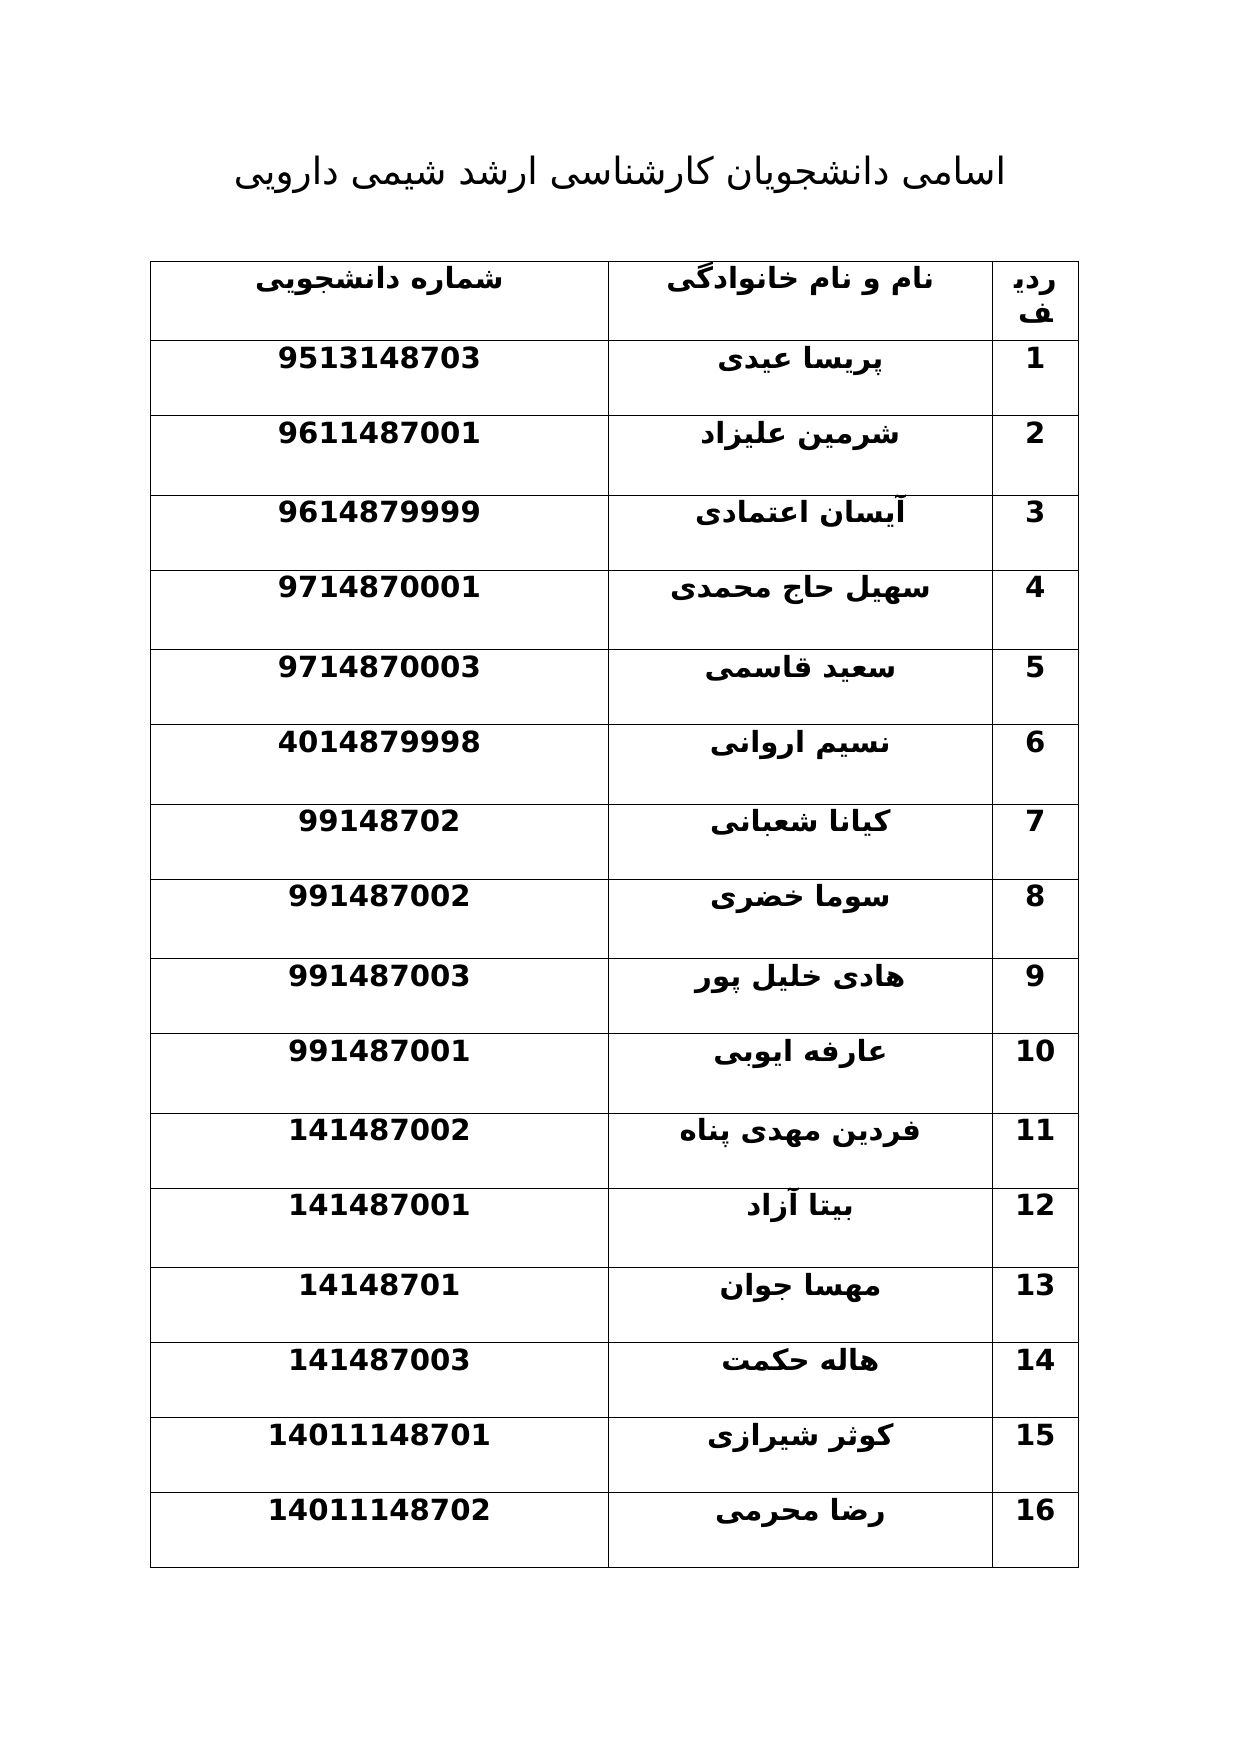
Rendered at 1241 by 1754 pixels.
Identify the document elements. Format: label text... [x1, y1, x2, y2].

table_cell مهسا جوان [609, 1268, 992, 1342]
table_cell 991487003 [151, 959, 608, 1033]
table_cell 14011148701 [151, 1418, 608, 1492]
table_cell 13 [993, 1268, 1078, 1342]
table_cell 9611487001 [151, 416, 608, 495]
table_cell پریسا عیدی [609, 341, 992, 415]
table_cell سهیل حاج محمدی [609, 571, 992, 649]
table_header شماره دانشجویی [151, 262, 608, 340]
table_cell 4 [993, 571, 1078, 649]
table_cell 991487002 [151, 880, 608, 958]
table_header ردیف [993, 262, 1078, 340]
table_cell 9614879999 [151, 496, 608, 569]
table_cell 9 [993, 959, 1078, 1033]
table_cell عارفه ایوبی [609, 1034, 992, 1113]
table_cell سعید قاسمی [609, 650, 992, 724]
table_cell 8 [993, 880, 1078, 958]
table_cell 1 [993, 341, 1078, 415]
table_cell 991487001 [151, 1034, 608, 1113]
table_cell 14 [993, 1343, 1078, 1417]
table_cell هاله حکمت [609, 1343, 992, 1417]
table_cell 141487003 [151, 1343, 608, 1417]
table_cell کوثر شیرازی [609, 1418, 992, 1492]
table_cell 6 [993, 725, 1078, 804]
table_cell 99148702 [151, 805, 608, 878]
table_header نام و نام خانوادگی [609, 262, 992, 340]
table_cell کیانا شعبانی [609, 805, 992, 878]
table_cell 12 [993, 1189, 1078, 1267]
table_cell فردین مهدی پناه [609, 1114, 992, 1187]
table_cell 3 [993, 496, 1078, 569]
table_cell 9714870001 [151, 571, 608, 649]
table_cell 14011148702 [151, 1493, 608, 1567]
table_cell 5 [993, 650, 1078, 724]
table_cell نسیم اروانی [609, 725, 992, 804]
table_cell 7 [993, 805, 1078, 878]
table_cell 14148701 [151, 1268, 608, 1342]
table_cell 16 [993, 1493, 1078, 1567]
table_cell رضا محرمی [609, 1493, 992, 1567]
table_cell سوما خضری [609, 880, 992, 958]
table_cell 4014879998 [151, 725, 608, 804]
table_cell 141487001 [151, 1189, 608, 1267]
table_cell 2 [993, 416, 1078, 495]
table_cell 15 [993, 1418, 1078, 1492]
table_cell 10 [993, 1034, 1078, 1113]
table_cell 9513148703 [151, 341, 608, 415]
text اسامی دانشجویان کارشناسی ارشد شیمی دارویی [150, 150, 1090, 194]
table_cell 9714870003 [151, 650, 608, 724]
table_cell 11 [993, 1114, 1078, 1187]
table_cell 141487002 [151, 1114, 608, 1187]
table_cell هادی خلیل پور [609, 959, 992, 1033]
table_cell بیتا آزاد [609, 1189, 992, 1267]
table_cell شرمین علیزاد [609, 416, 992, 495]
table_cell آیسان اعتمادی [609, 496, 992, 569]
